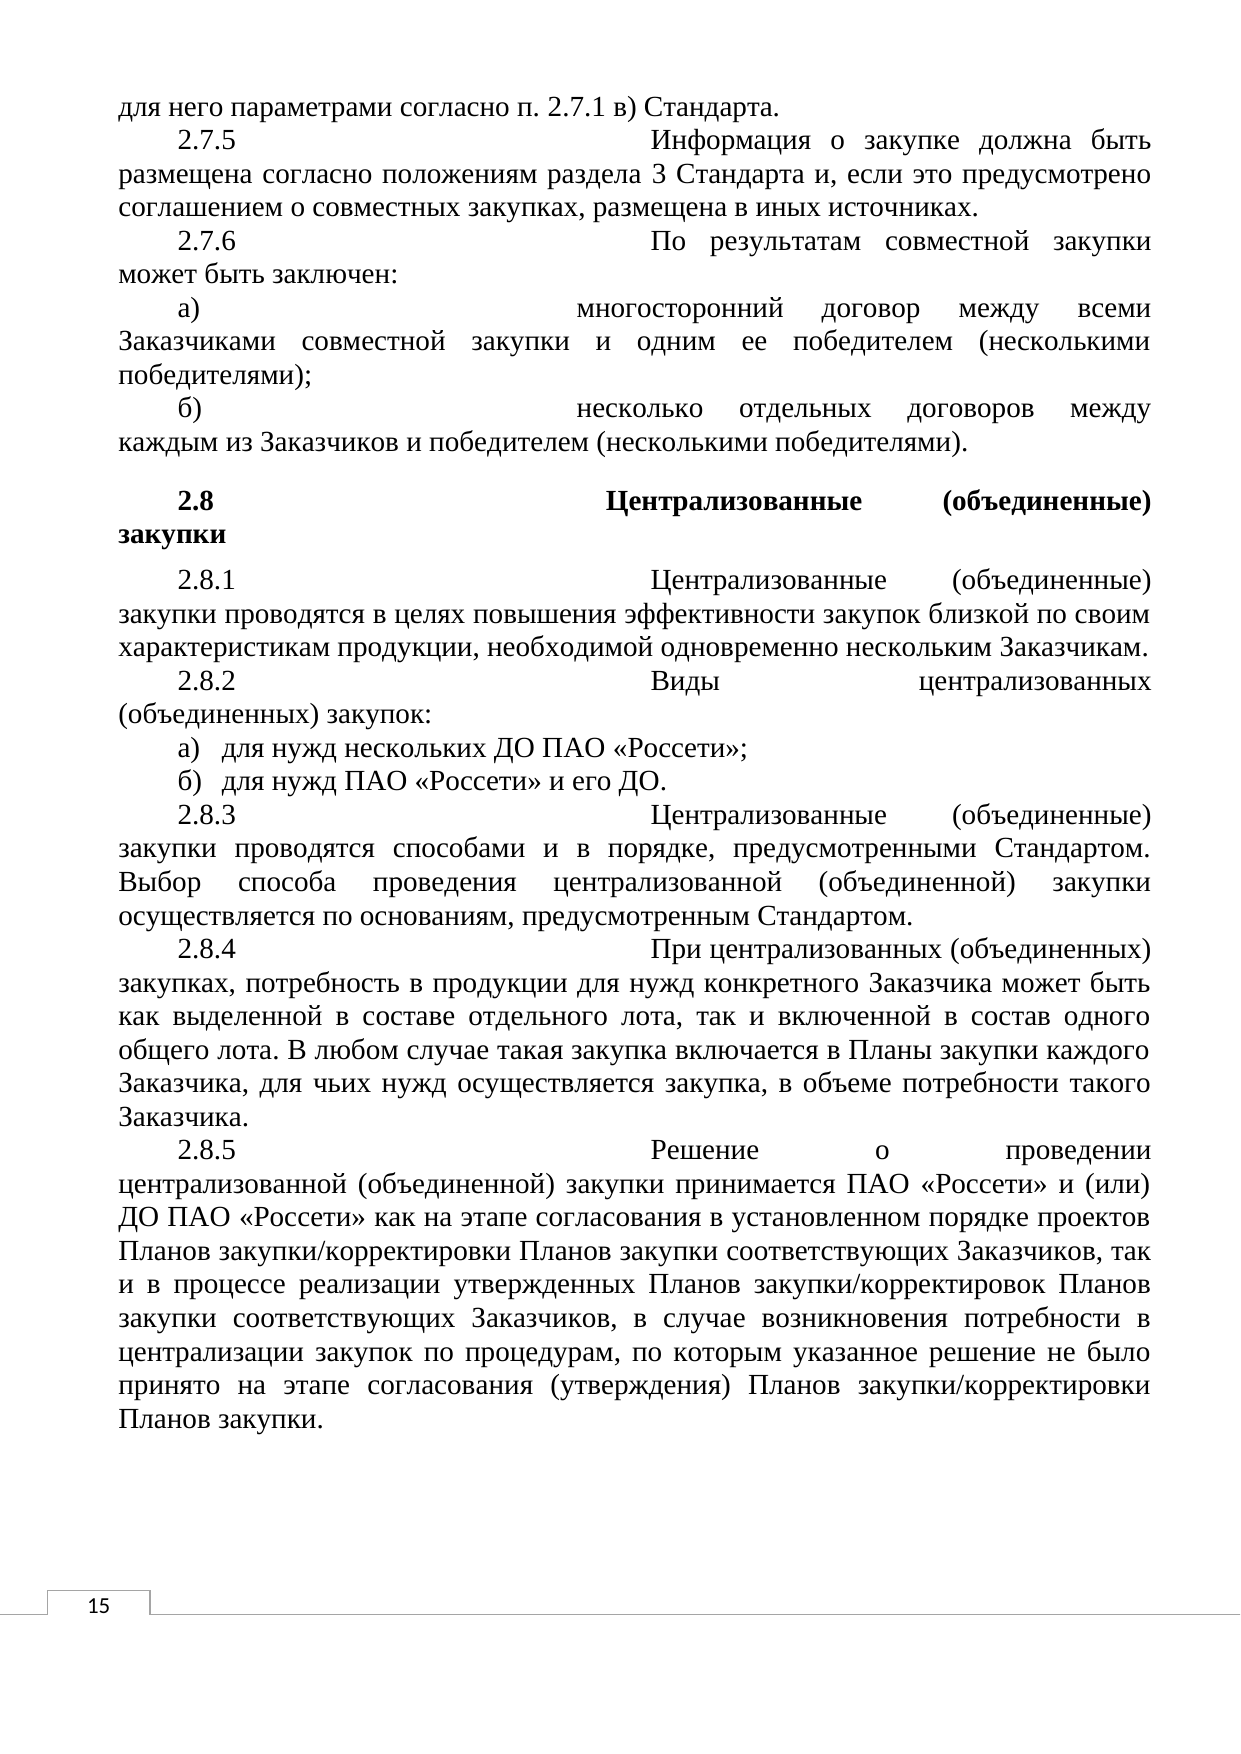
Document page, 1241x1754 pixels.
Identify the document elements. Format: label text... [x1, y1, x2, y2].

list многосторонний договор между всеми Заказчиками совместной закупки и одним ее победителем (несколькими победителями); [118, 290, 1152, 391]
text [118, 89, 1152, 122]
list для нужд ПАО «Россети» и его ДО. [118, 763, 1152, 797]
list несколько отдельных договоров между каждым из Заказчиков и победителем (несколькими победителями). [118, 391, 1152, 458]
text При централизованных (объединенных) закупках, потребность в продукции для нужд конкретного Заказчика может быть как выделенной в составе отдельного лота, так и включенной в состав одного общего лота. В любом случае такая закупка включается в Планы закупки каждого Заказчика, для чьих нужд осуществляется закупка, в объеме потребности такого Заказчика. [118, 931, 1152, 1132]
text По результатам совместной закупки может быть заключен: [118, 223, 1152, 290]
text Виды централизованных (объединенных) закупок: [118, 663, 1152, 730]
text Информация о закупке должна быть размещена согласно положениям раздела 3 Стандарта и, если это предусмотрено соглашением о совместных закупках, размещена в иных источниках. [118, 122, 1152, 223]
list для нужд нескольких ДО ПАО «Россети»; [118, 730, 1152, 763]
text Централизованные (объединенные) закупки проводятся в целях повышения эффективности закупок близкой по своим характеристикам продукции, необходимой одновременно нескольким Заказчикам. [118, 562, 1152, 663]
text Централизованные (объединенные) закупки [118, 483, 1152, 550]
text Решение о проведении централизованной (объединенной) закупки принимается ПАО «Россети» и (или) ДО ПАО «Россети» как на этапе согласования в установленном порядке проектов Планов закупки/корректировки Планов закупки соответствующих Заказчиков, так и в процессе реализации утвержденных Планов закупки/корректировок Планов закупки соответствующих Заказчиков, в случае возникновения потребности в централизации закупок по процедурам, по которым указанное решение не было принято на этапе согласования (утверждения) Планов закупки/корректировки Планов закупки. [118, 1132, 1152, 1434]
text Централизованные (объединенные) закупки проводятся способами и в порядке, предусмотренными Стандартом. Выбор способа проведения централизованной (объединенной) закупки осуществляется по основаниям, предусмотренным Стандартом. [118, 797, 1152, 931]
